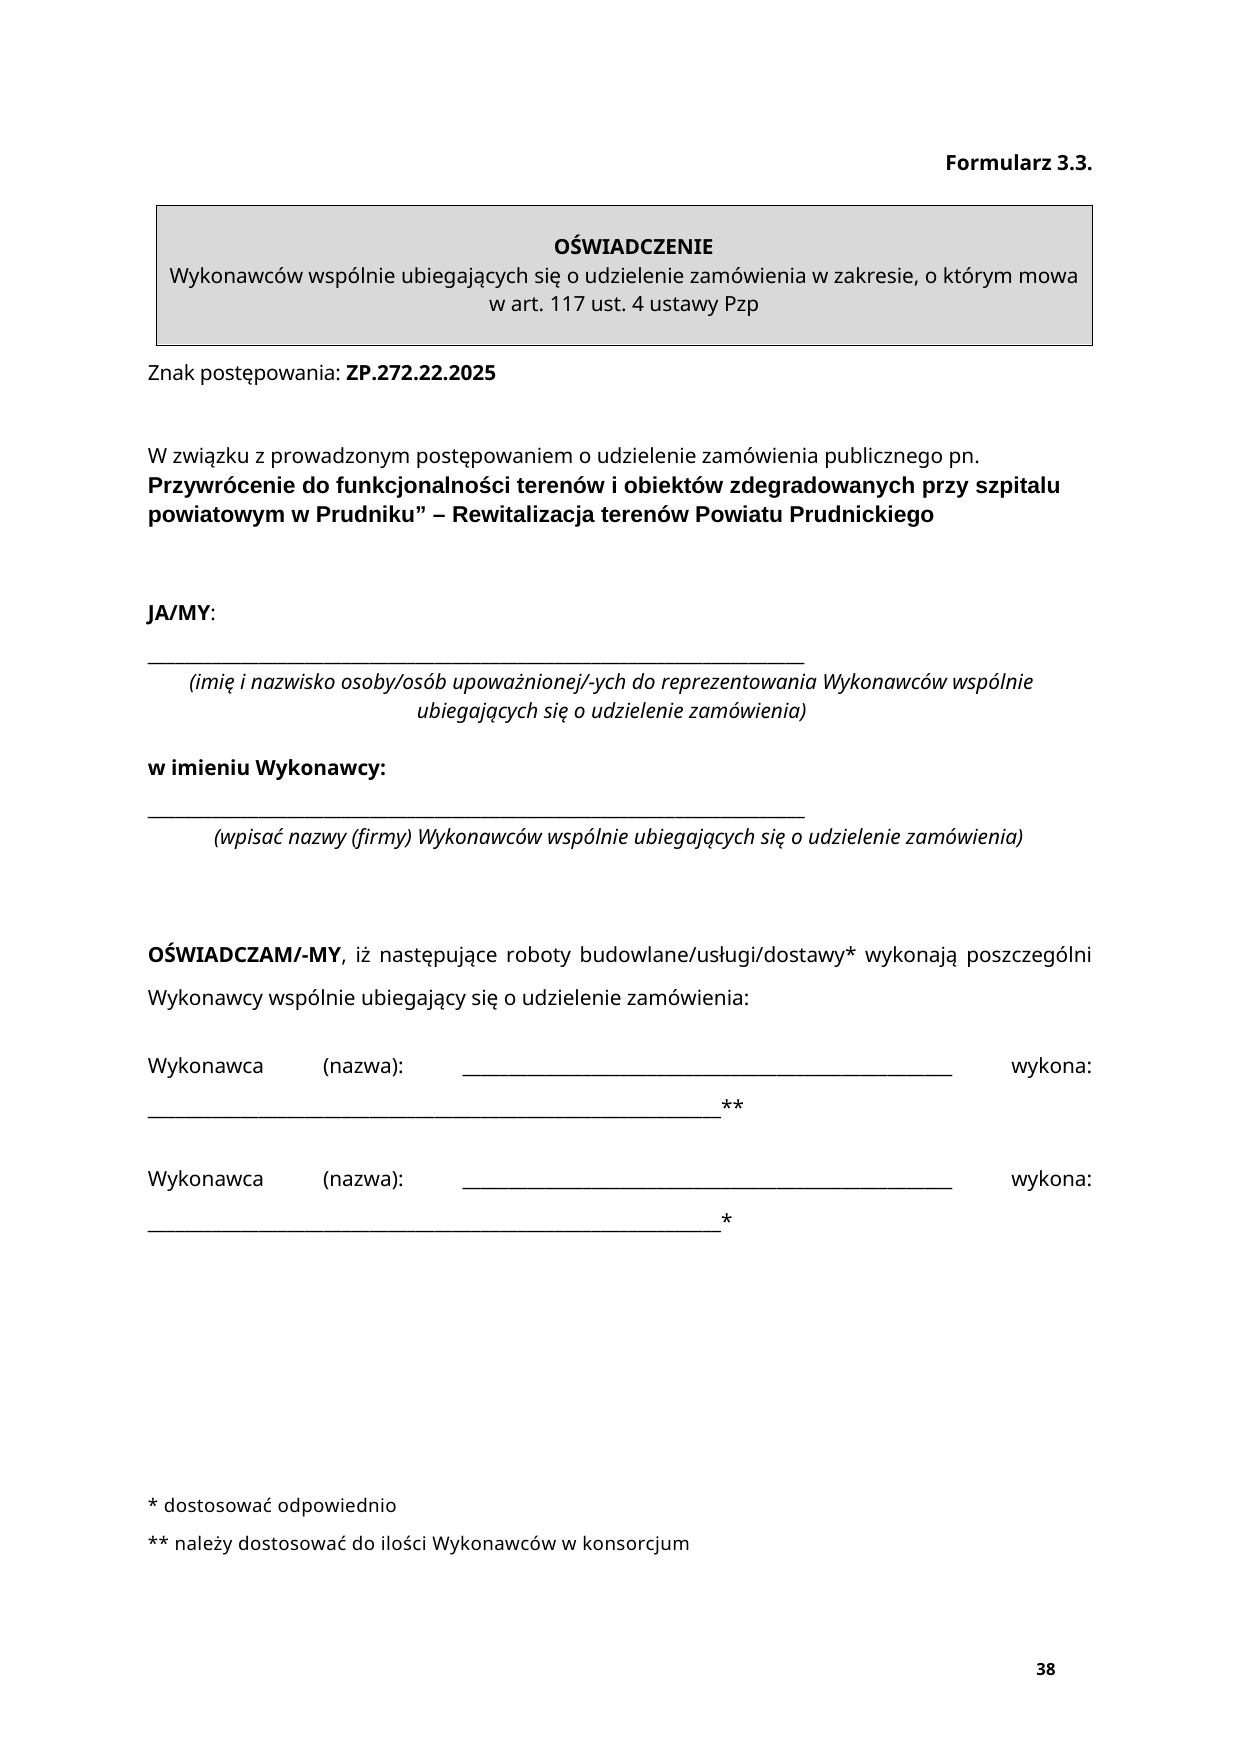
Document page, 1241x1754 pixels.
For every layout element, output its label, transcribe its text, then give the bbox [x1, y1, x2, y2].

text (wpisać nazwy (firmy) Wykonawców wspólnie ubiegających się o udzielenie zamówienia) [148, 822, 1093, 850]
text (imię i nazwisko osoby/osób upoważnionej/-ych do reprezentowania Wykonawców wspólnie ubiegających się o udzielenie zamówienia) [148, 667, 1078, 724]
text JA/MY: [148, 598, 1093, 626]
text OŚWIADCZAM/-MY, iż następujące roboty budowlane/usługi/dostawy* wykonają poszczególni Wykonawcy wspólnie ubiegający się o udzielenie zamówienia: [148, 941, 1093, 1012]
text w imieniu Wykonawcy: [148, 753, 1093, 781]
text _______________________________________________________________________ [148, 793, 1093, 822]
text Znak postępowania: ZP.272.22.2025 [148, 358, 1093, 386]
text * dostosować odpowiednio [148, 1493, 1093, 1518]
text W związku z prowadzonym postępowaniem o udzielenie zamówienia publicznego pn. Przywrócenie do funkcjonalności terenów i obiektów zdegradowanych przy szpitalu powiatowym w Prudniku” – Rewitalizacja terenów Powiatu Prudnickiego [148, 442, 1093, 527]
table_header OŚWIADCZENIE Wykonawców wspólnie ubiegających się o udzielenie zamówienia w zakresie, o którym mowa w art. 117 ust. 4 ustawy Pzp [157, 206, 1092, 344]
text Formularz 3.3. [664, 148, 1093, 176]
text Wykonawca (nazwa): _____________________________________________________ wykona: ______________________________________________________________* [148, 1164, 1093, 1236]
text Wykonawca (nazwa): _____________________________________________________ wykona: ______________________________________________________________** [148, 1051, 1093, 1122]
text ** należy dostosować do ilości Wykonawców w konsorcjum [148, 1531, 1093, 1556]
text _______________________________________________________________________ [148, 639, 1122, 667]
